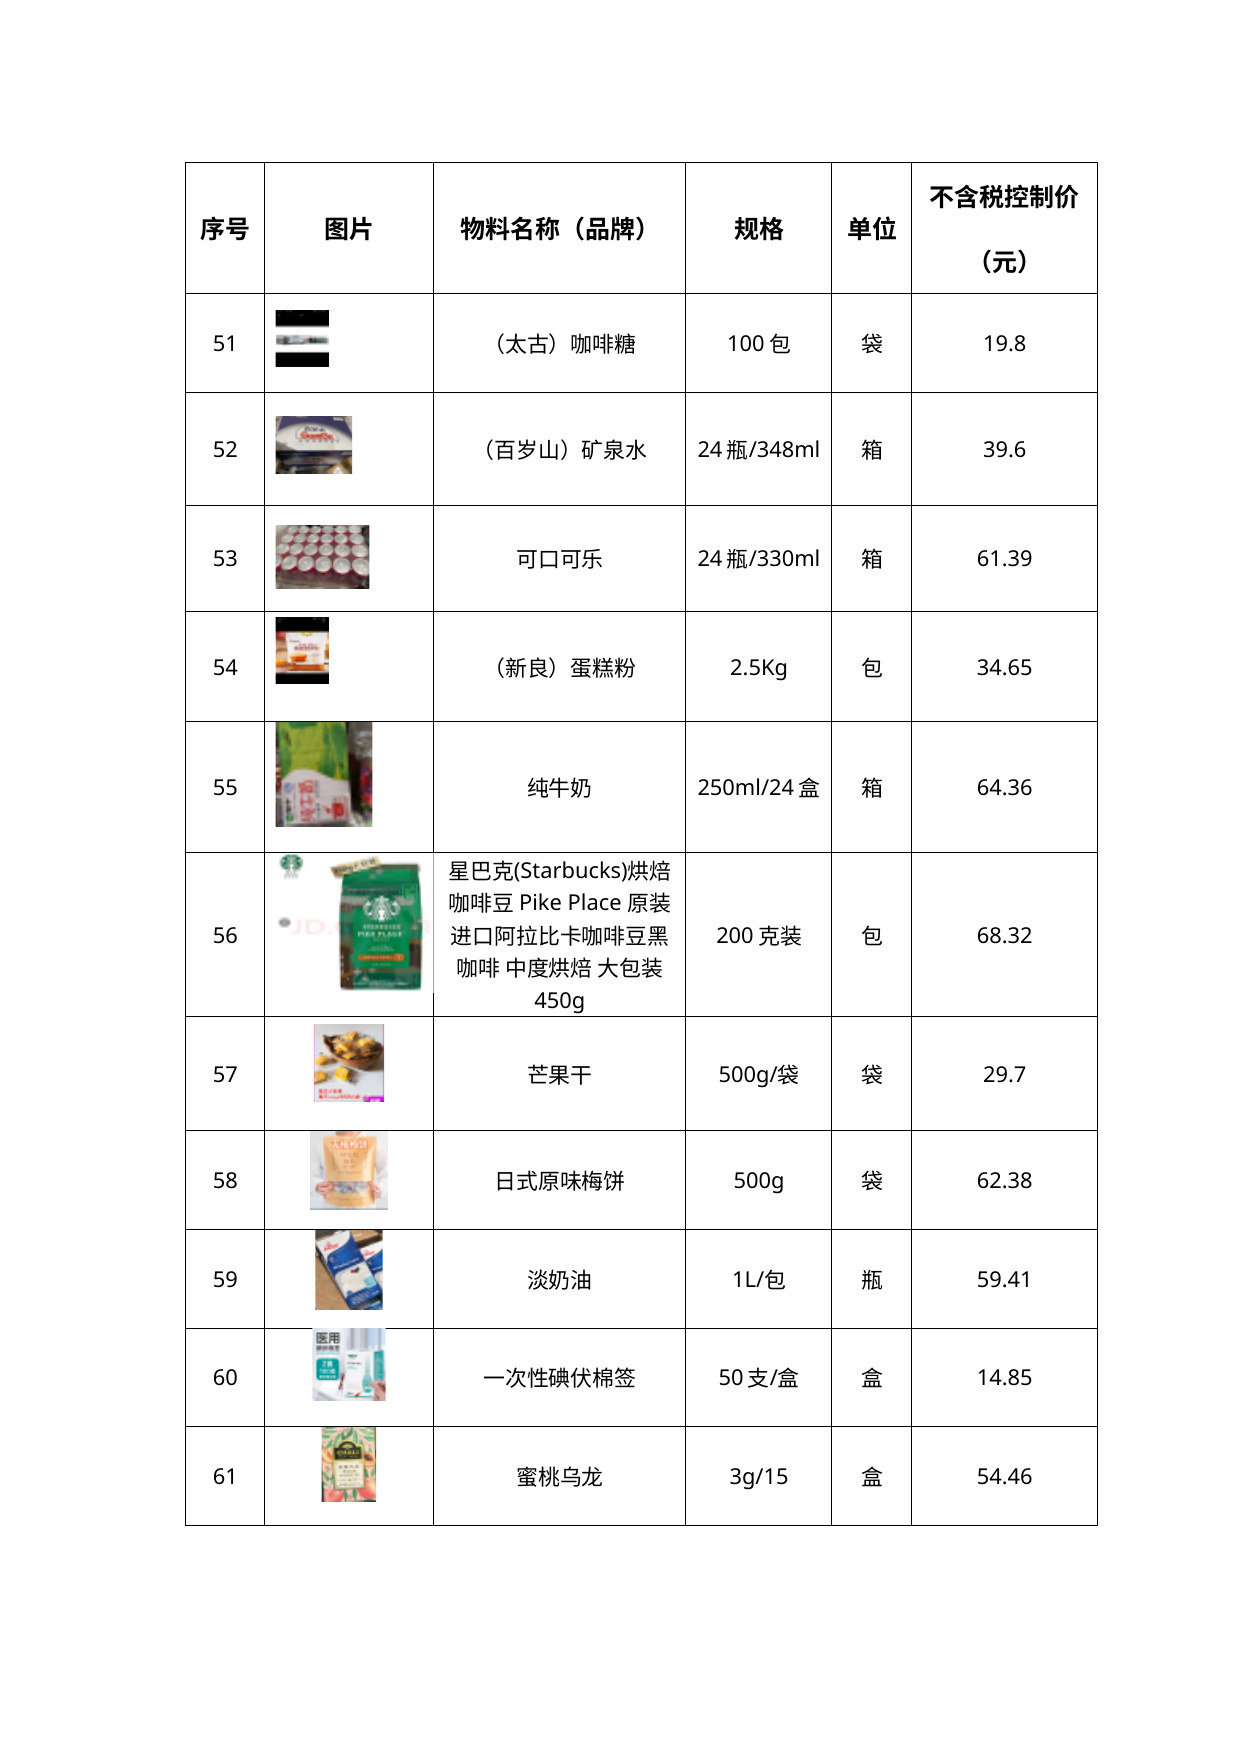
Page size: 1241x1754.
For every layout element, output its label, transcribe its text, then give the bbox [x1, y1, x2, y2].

table_cell 可口可乐 [434, 506, 685, 611]
table_cell 61.39 [912, 506, 1097, 611]
picture [321, 1427, 377, 1502]
table_cell 53 [186, 506, 264, 611]
picture [275, 310, 329, 367]
table_cell 55 [186, 722, 264, 852]
table_cell 袋 [832, 294, 911, 392]
table_cell 瓶 [832, 1230, 911, 1327]
table_cell 2.5Kg [686, 612, 831, 721]
table_cell [265, 1427, 433, 1524]
table_header 图片 [265, 163, 433, 293]
table_cell 星巴克(Starbucks)烘焙咖啡豆 Pike Place 原装进口阿拉比卡咖啡豆黑咖啡 中度烘焙 大包装450g [434, 853, 685, 1016]
table_cell [265, 722, 433, 852]
table_cell 1L/包 [686, 1230, 831, 1327]
table_cell 68.32 [912, 853, 1097, 1016]
table_cell 盒 [832, 1329, 911, 1426]
table_cell 箱 [832, 393, 911, 504]
table_cell 袋 [832, 1131, 911, 1229]
table_header 规格 [686, 163, 831, 293]
table_cell 蜜桃乌龙 [434, 1427, 685, 1524]
picture [313, 1024, 385, 1102]
picture [275, 416, 353, 474]
table_cell [265, 506, 433, 611]
table_cell 58 [186, 1131, 264, 1229]
table_cell 箱 [832, 506, 911, 611]
table_cell [265, 853, 433, 1016]
table_cell （百岁山）矿泉水 [434, 393, 685, 504]
table_cell 64.36 [912, 722, 1097, 852]
table_cell 芒果干 [434, 1017, 685, 1130]
table_cell 61 [186, 1427, 264, 1524]
table_header 不含税控制价（元） [912, 163, 1097, 293]
table_cell 59.41 [912, 1230, 1097, 1327]
table_cell （新良）蛋糕粉 [434, 612, 685, 721]
table_cell 56 [186, 853, 264, 1016]
table_cell 24瓶/330ml [686, 506, 831, 611]
table_cell 包 [832, 853, 911, 1016]
table_cell 250ml/24盒 [686, 722, 831, 852]
table_cell [265, 1017, 433, 1130]
table_cell 500g/袋 [686, 1017, 831, 1130]
table_cell 29.7 [912, 1017, 1097, 1130]
table_cell 59 [186, 1230, 264, 1327]
table_cell 盒 [832, 1427, 911, 1524]
table_cell 一次性碘伏棉签 [434, 1329, 685, 1426]
table_cell 14.85 [912, 1329, 1097, 1426]
table_cell 3g/15 [686, 1427, 831, 1524]
table_cell [265, 1131, 433, 1229]
table_cell 60 [186, 1329, 264, 1426]
table_cell 54 [186, 612, 264, 721]
table_cell [265, 393, 433, 504]
table_cell 54.46 [912, 1427, 1097, 1524]
picture [275, 853, 434, 993]
table_cell 34.65 [912, 612, 1097, 721]
picture [310, 1131, 388, 1210]
table_header 物料名称（品牌） [434, 163, 685, 293]
table_cell 19.8 [912, 294, 1097, 392]
table_header 单位 [832, 163, 911, 293]
table_cell 淡奶油 [434, 1230, 685, 1327]
table_cell 62.38 [912, 1131, 1097, 1229]
picture [315, 1230, 383, 1310]
table_cell 24瓶/348ml [686, 393, 831, 504]
table_cell 纯牛奶 [434, 722, 685, 852]
table_cell 51 [186, 294, 264, 392]
table_cell 200克装 [686, 853, 831, 1016]
table_cell （太古）咖啡糖 [434, 294, 685, 392]
table_cell 箱 [832, 722, 911, 852]
table_cell 57 [186, 1017, 264, 1130]
table_cell 500g [686, 1131, 831, 1229]
table_cell 50支/盒 [686, 1329, 831, 1426]
table_cell 日式原味梅饼 [434, 1131, 685, 1229]
table_cell 袋 [832, 1017, 911, 1130]
table_cell 100包 [686, 294, 831, 392]
picture [275, 525, 370, 589]
picture [312, 1328, 386, 1401]
table_cell [265, 1230, 433, 1327]
table_cell [265, 1329, 433, 1426]
picture [275, 617, 329, 684]
table_cell 52 [186, 393, 264, 504]
table_cell [265, 294, 433, 392]
table_cell [265, 612, 433, 721]
table_header 序号 [186, 163, 264, 293]
table_cell 39.6 [912, 393, 1097, 504]
table_cell 包 [832, 612, 911, 721]
picture [275, 722, 373, 827]
